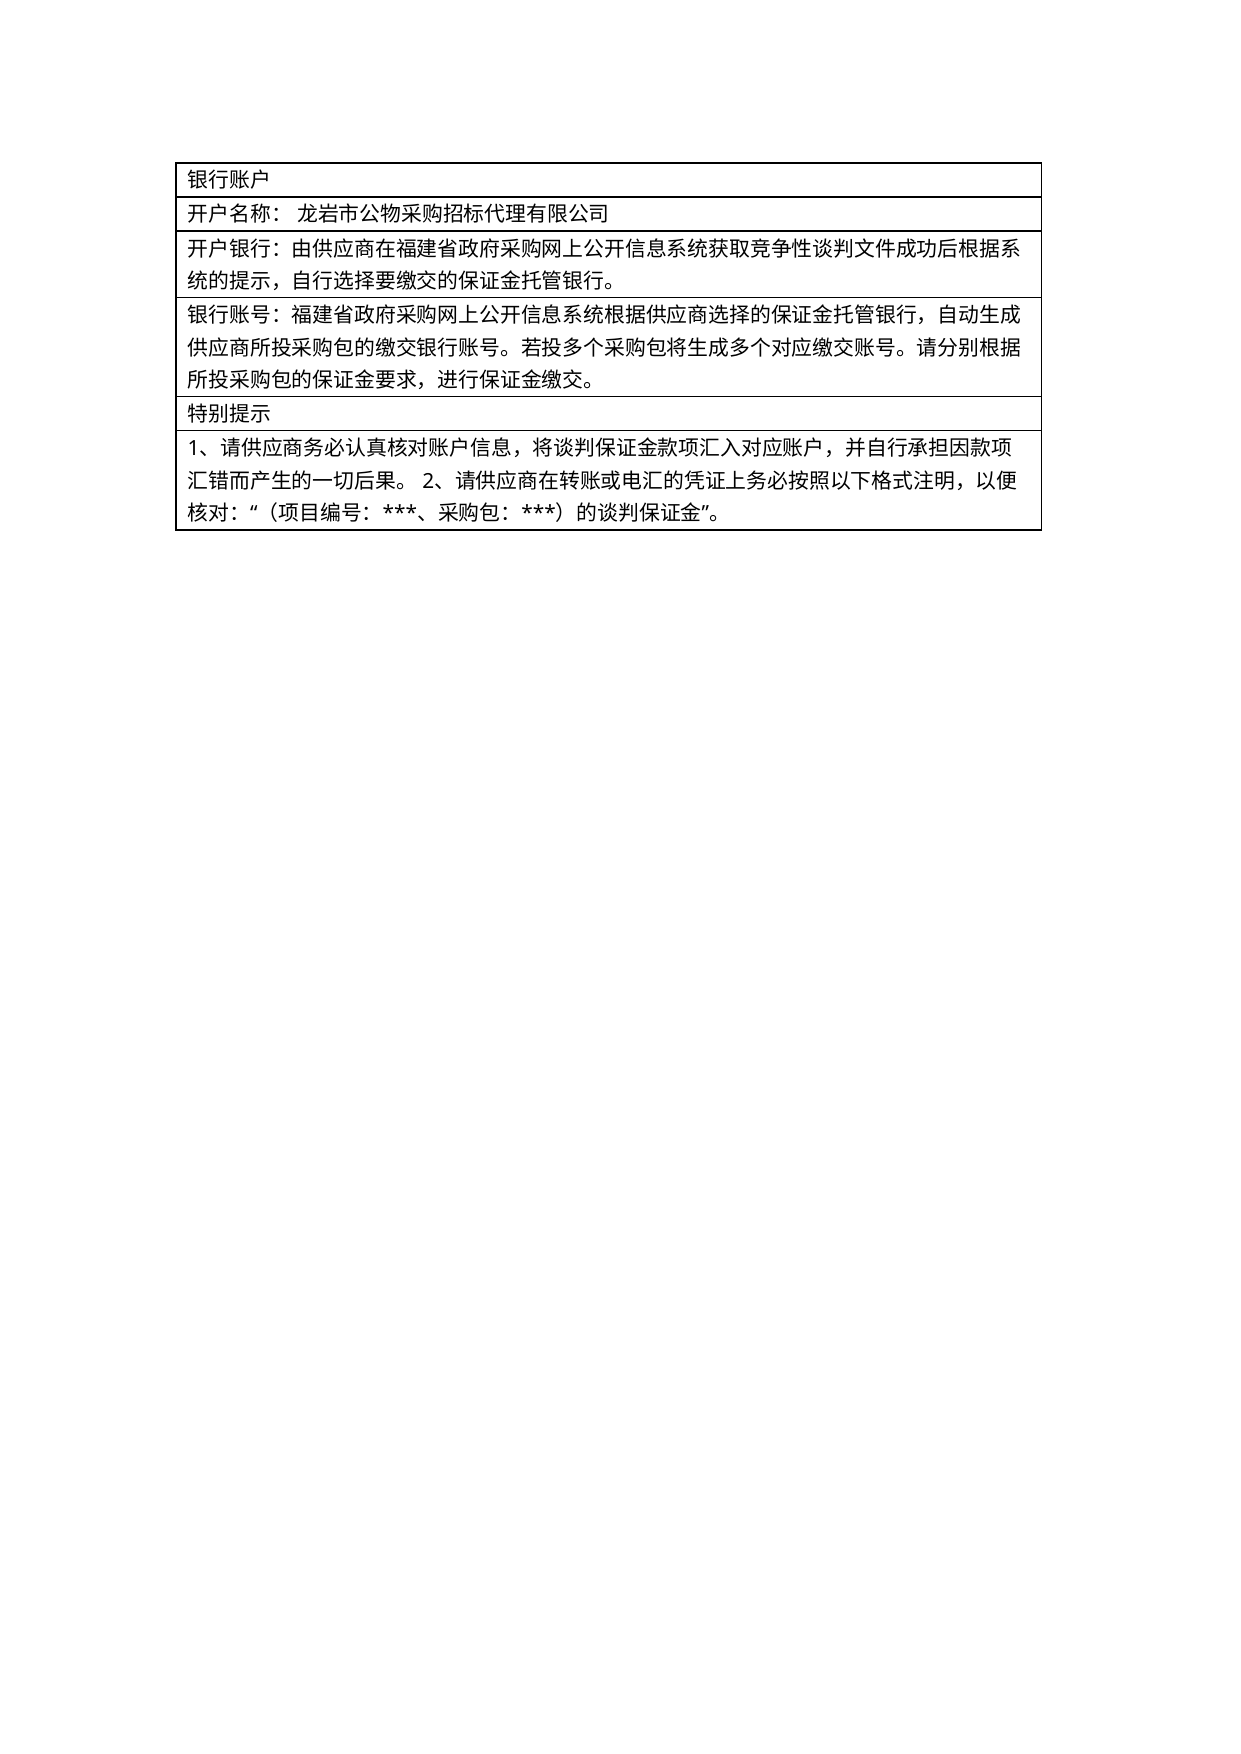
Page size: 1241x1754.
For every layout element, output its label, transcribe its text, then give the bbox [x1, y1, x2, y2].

table_cell 1、请供应商务必认真核对账户信息，将谈判保证金款项汇入对应账户，并自行承担因款项汇错而产生的一切后果。 2、请供应商在转账或电汇的凭证上务必按照以下格式注明，以便核对：“（项目编号：***、采购包：***）的谈判保证金”。 [177, 431, 1041, 529]
table_cell 开户名称： 龙岩市公物采购招标代理有限公司 [177, 198, 1041, 230]
table_cell 开户银行：由供应商在福建省政府采购网上公开信息系统获取竞争性谈判文件成功后根据系统的提示，自行选择要缴交的保证金托管银行。 [177, 232, 1041, 297]
table_header 银行账户 [177, 164, 1041, 196]
table_cell 特别提示 [177, 397, 1041, 430]
table_cell 银行账号：福建省政府采购网上公开信息系统根据供应商选择的保证金托管银行，自动生成供应商所投采购包的缴交银行账号。若投多个采购包将生成多个对应缴交账号。请分别根据所投采购包的保证金要求，进行保证金缴交。 [177, 298, 1041, 396]
